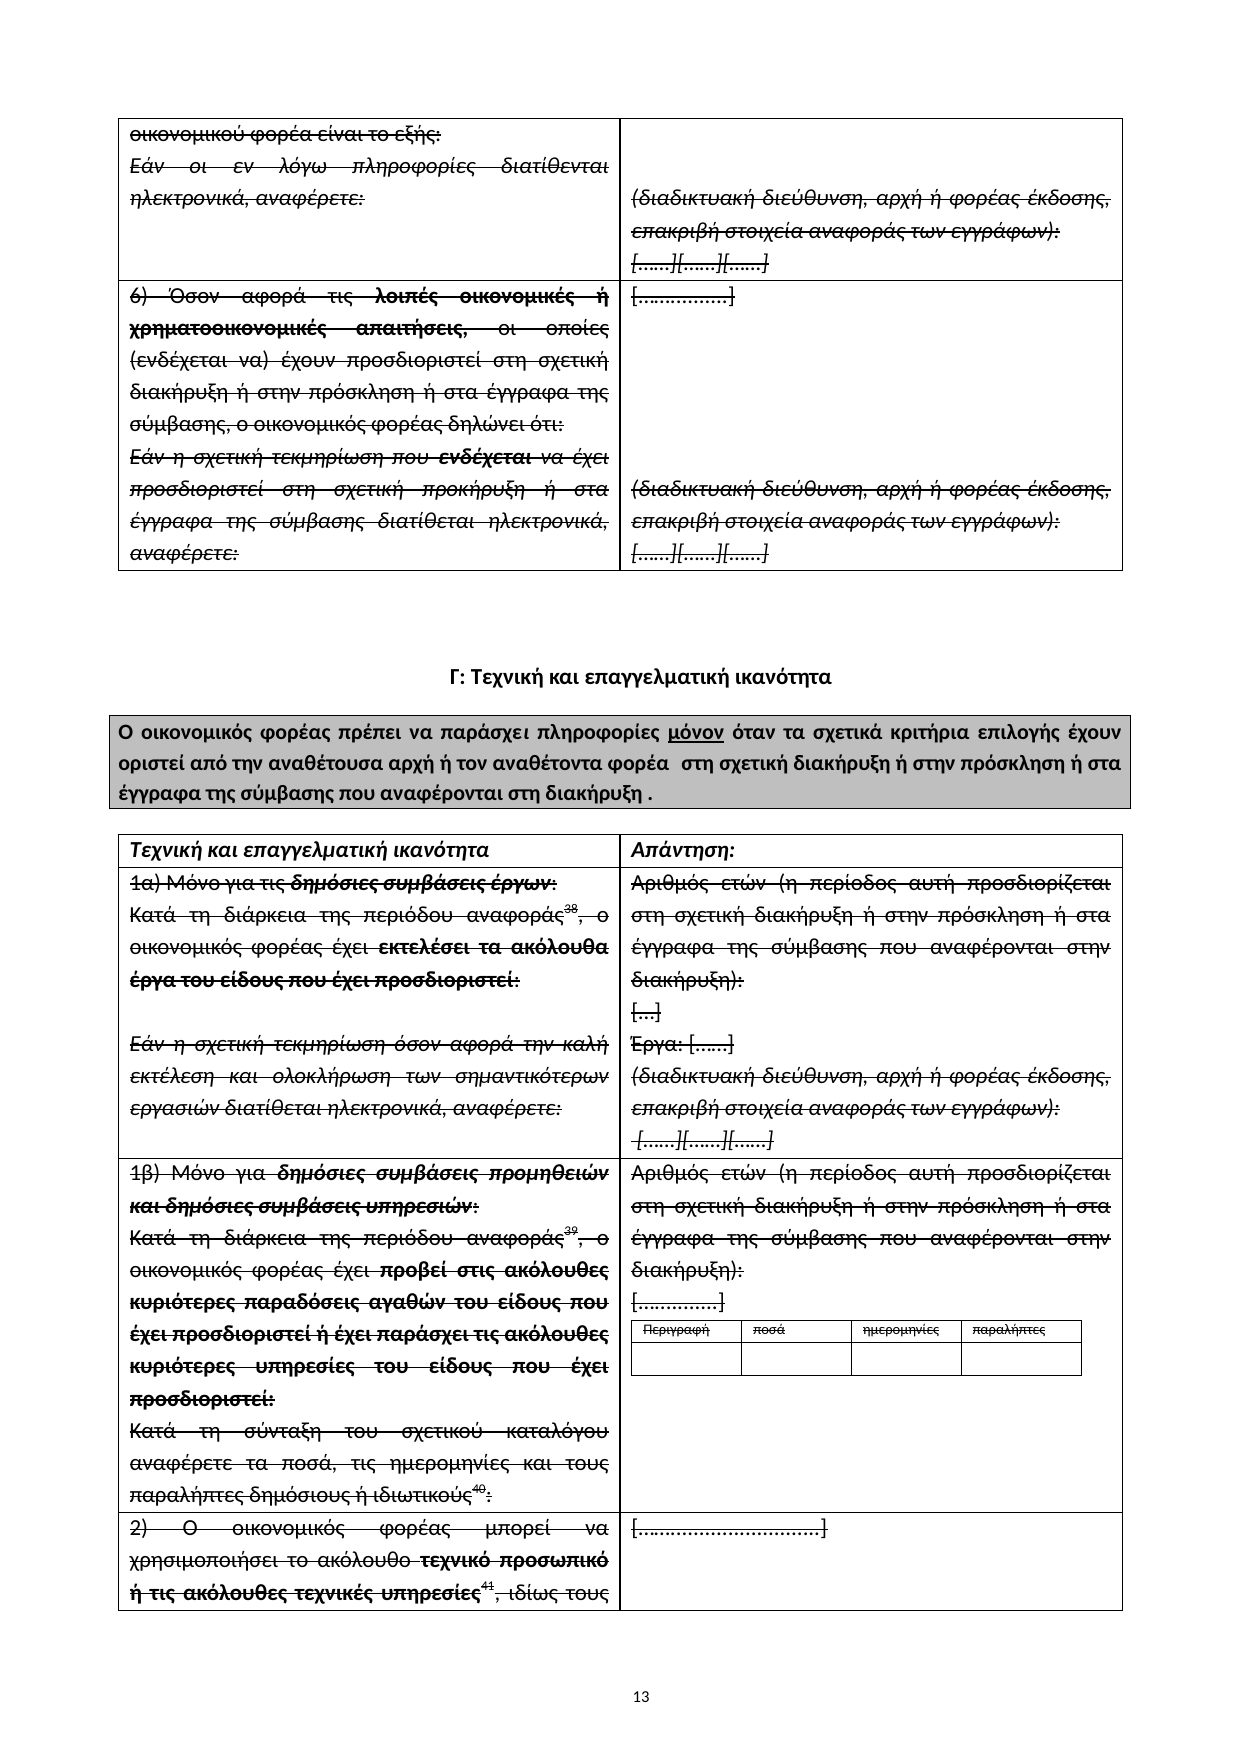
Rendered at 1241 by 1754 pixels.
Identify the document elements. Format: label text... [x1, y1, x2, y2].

table_cell [……..........] (διαδικτυακή διεύθυνση, αρχή ή φορέας έκδοσης, επακριβή στοιχεία αναφοράς των εγγράφων): [……][……][……] [621, 281, 1122, 570]
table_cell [621, 119, 1122, 280]
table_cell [621, 1513, 1122, 1609]
text Ο οικονομικός φορέας πρέπει να παράσχει πληροφορίες μόνον όταν τα σχετικά κριτήρια επιλογής έχουν οριστεί από την αναθέτουσα αρχή ή τον αναθέτοντα φορέα στη σχετική διακήρυξη ή στην πρόσκληση ή στα έγγραφα της σύμβασης που αναφέρονται στη διακήρυξη . [110, 716, 1130, 808]
table_cell 1β) Μόνο για δημόσιες συμβάσεις προμηθειών και δημόσιες συμβάσεις υπηρεσιών: Κατά τη διάρκεια της περιόδου αναφοράς, ο οικονομικός φορέας έχει προβεί στις ακόλουθες κυριότερες παραδόσεις αγαθών του είδους που έχει προσδιοριστεί ή έχει παράσχει τις ακόλουθες κυριότερες υπηρεσίες του είδους που έχει προσδιοριστεί: Κατά τη σύνταξη του σχετικού καταλόγου αναφέρετε τα ποσά, τις ημερομηνίες και τους παραλήπτες δημόσιους ή ιδιωτικούς: [119, 1159, 619, 1512]
text Γ: Τεχνική και επαγγελματική ικανότητα [118, 662, 1122, 690]
table_cell 6) Όσον αφορά τις λοιπές οικονομικές ή χρηματοοικονομικές απαιτήσεις, οι οποίες (ενδέχεται να) έχουν προσδιοριστεί στη σχετική διακήρυξη ή στην πρόσκληση ή στα έγγραφα της σύμβασης, ο οικονομικός φορέας δηλώνει ότι: Εάν η σχετική τεκμηρίωση που ενδέχεται να έχει προσδιοριστεί στη σχετική προκήρυξη ή στα έγγραφα της σύμβασης διατίθεται ηλεκτρονικά, αναφέρετε: [119, 281, 619, 570]
table_cell Αριθμός ετών (η περίοδος αυτή προσδιορίζεται στη σχετική διακήρυξη ή στην πρόσκληση ή στα έγγραφα της σύμβασης που αναφέρονται στην διακήρυξη): […...........] [621, 1159, 1122, 1512]
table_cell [119, 1513, 619, 1609]
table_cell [119, 119, 619, 280]
table_header Τεχνική και επαγγελματική ικανότητα [119, 835, 619, 867]
table_cell Αριθμός ετών (η περίοδος αυτή προσδιορίζεται στη σχετική διακήρυξη ή στην πρόσκληση ή στα έγγραφα της σύμβασης που αναφέρονται στην διακήρυξη): […] Έργα: [……] (διαδικτυακή διεύθυνση, αρχή ή φορέας έκδοσης, επακριβή στοιχεία αναφοράς των εγγράφων): [……][……][……] [621, 868, 1122, 1157]
table_header Απάντηση: [621, 835, 1122, 867]
table_cell 1α) Μόνο για τις δημόσιες συμβάσεις έργων: Κατά τη διάρκεια της περιόδου αναφοράς, ο οικονομικός φορέας έχει εκτελέσει τα ακόλουθα έργα του είδους που έχει προσδιοριστεί: Εάν η σχετική τεκμηρίωση όσον αφορά την καλή εκτέλεση και ολοκλήρωση των σημαντικότερων εργασιών διατίθεται ηλεκτρονικά, αναφέρετε: [119, 868, 619, 1157]
